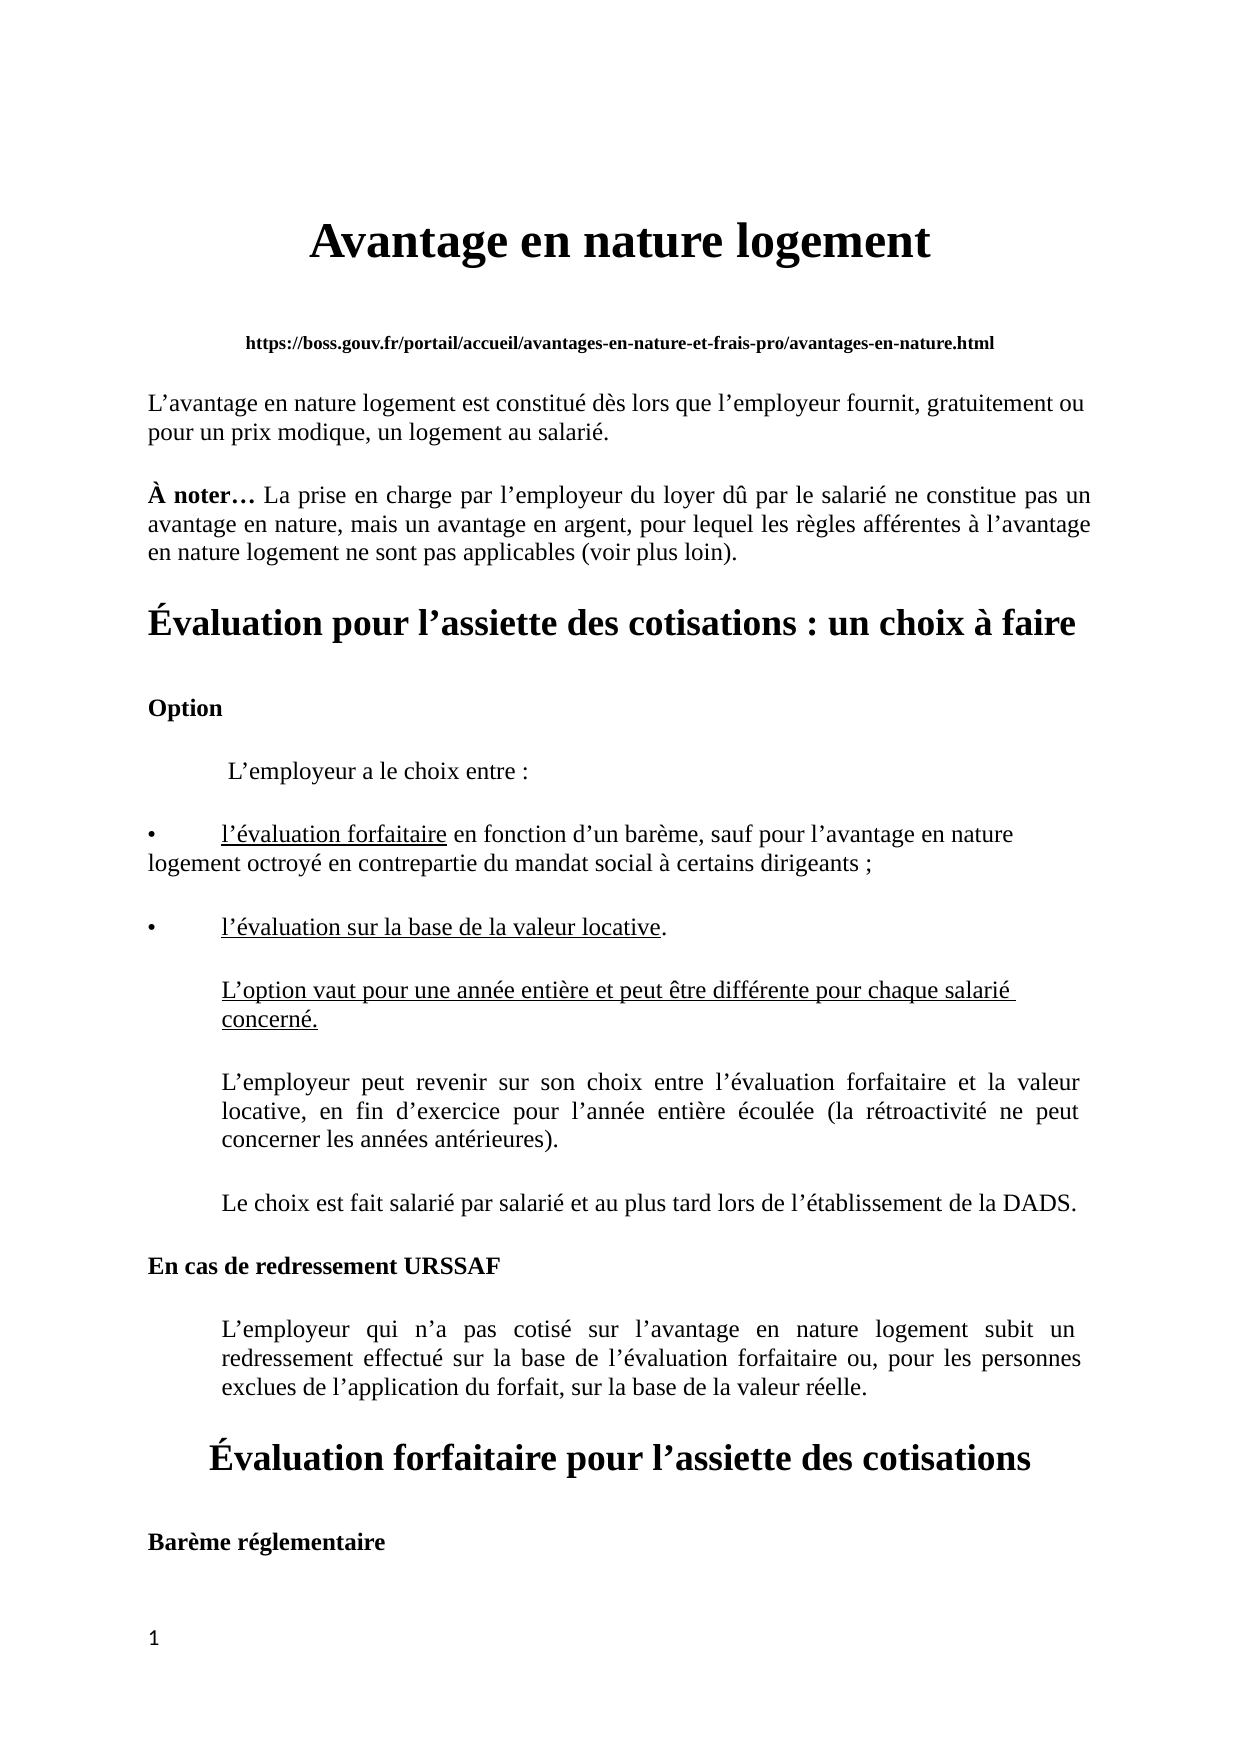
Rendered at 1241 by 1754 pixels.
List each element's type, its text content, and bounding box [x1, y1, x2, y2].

text L’avantage en nature logement est constitué dès lors que l’employeur fournit, gratuitement ou pour un prix modique, un logement au salarié. [148, 388, 1093, 445]
text À noter… La prise en charge par l’employeur du loyer dû par le salarié ne constitue pas un avantage en nature, mais un avantage en argent, pour lequel les règles afférentes à l’avantage en nature logement ne sont pas applicables (voir plus loin). [148, 480, 1093, 566]
text Avantage en nature logement [148, 211, 1093, 268]
text L’employeur peut revenir sur son choix entre l’évaluation forfaitaire et la valeur locative, en fin d’exercice pour l’année entière écoulée (la rétroactivité ne peut concerner les années antérieures). [148, 1067, 1093, 1153]
text L’employeur qui n’a pas cotisé sur l’avantage en nature logement subit un redressement effectué sur la base de l’évaluation forfaitaire ou, pour les personnes exclues de l’application du forfait, sur la base de la valeur réelle. [148, 1314, 1093, 1401]
text En cas de redressement URSSAF [148, 1251, 1093, 1280]
text L’employeur a le choix entre : [148, 756, 1093, 785]
text Option [148, 693, 1093, 722]
list l’évaluation sur la base de la valeur locative. [148, 912, 1093, 940]
text L’option vaut pour une année entière et peut être différente pour chaque salarié concerné. [148, 975, 1093, 1032]
text Évaluation pour l’assiette des cotisations : un choix à faire [148, 601, 1093, 644]
list l’évaluation forfaitaire en fonction d’un barème, sauf pour l’avantage en nature logement octroyé en contrepartie du mandat social à certains dirigeants ; [148, 819, 1093, 877]
text Barème réglementaire [148, 1527, 1093, 1556]
text Évaluation forfaitaire pour l’assiette des cotisations [148, 1435, 1093, 1478]
text https://boss.gouv.fr/portail/accueil/avantages-en-nature-et-frais-pro/avantages-en-nature.html [148, 332, 1093, 353]
text Le choix est fait salarié par salarié et au plus tard lors de l’établissement de la DADS. [148, 1188, 1093, 1217]
